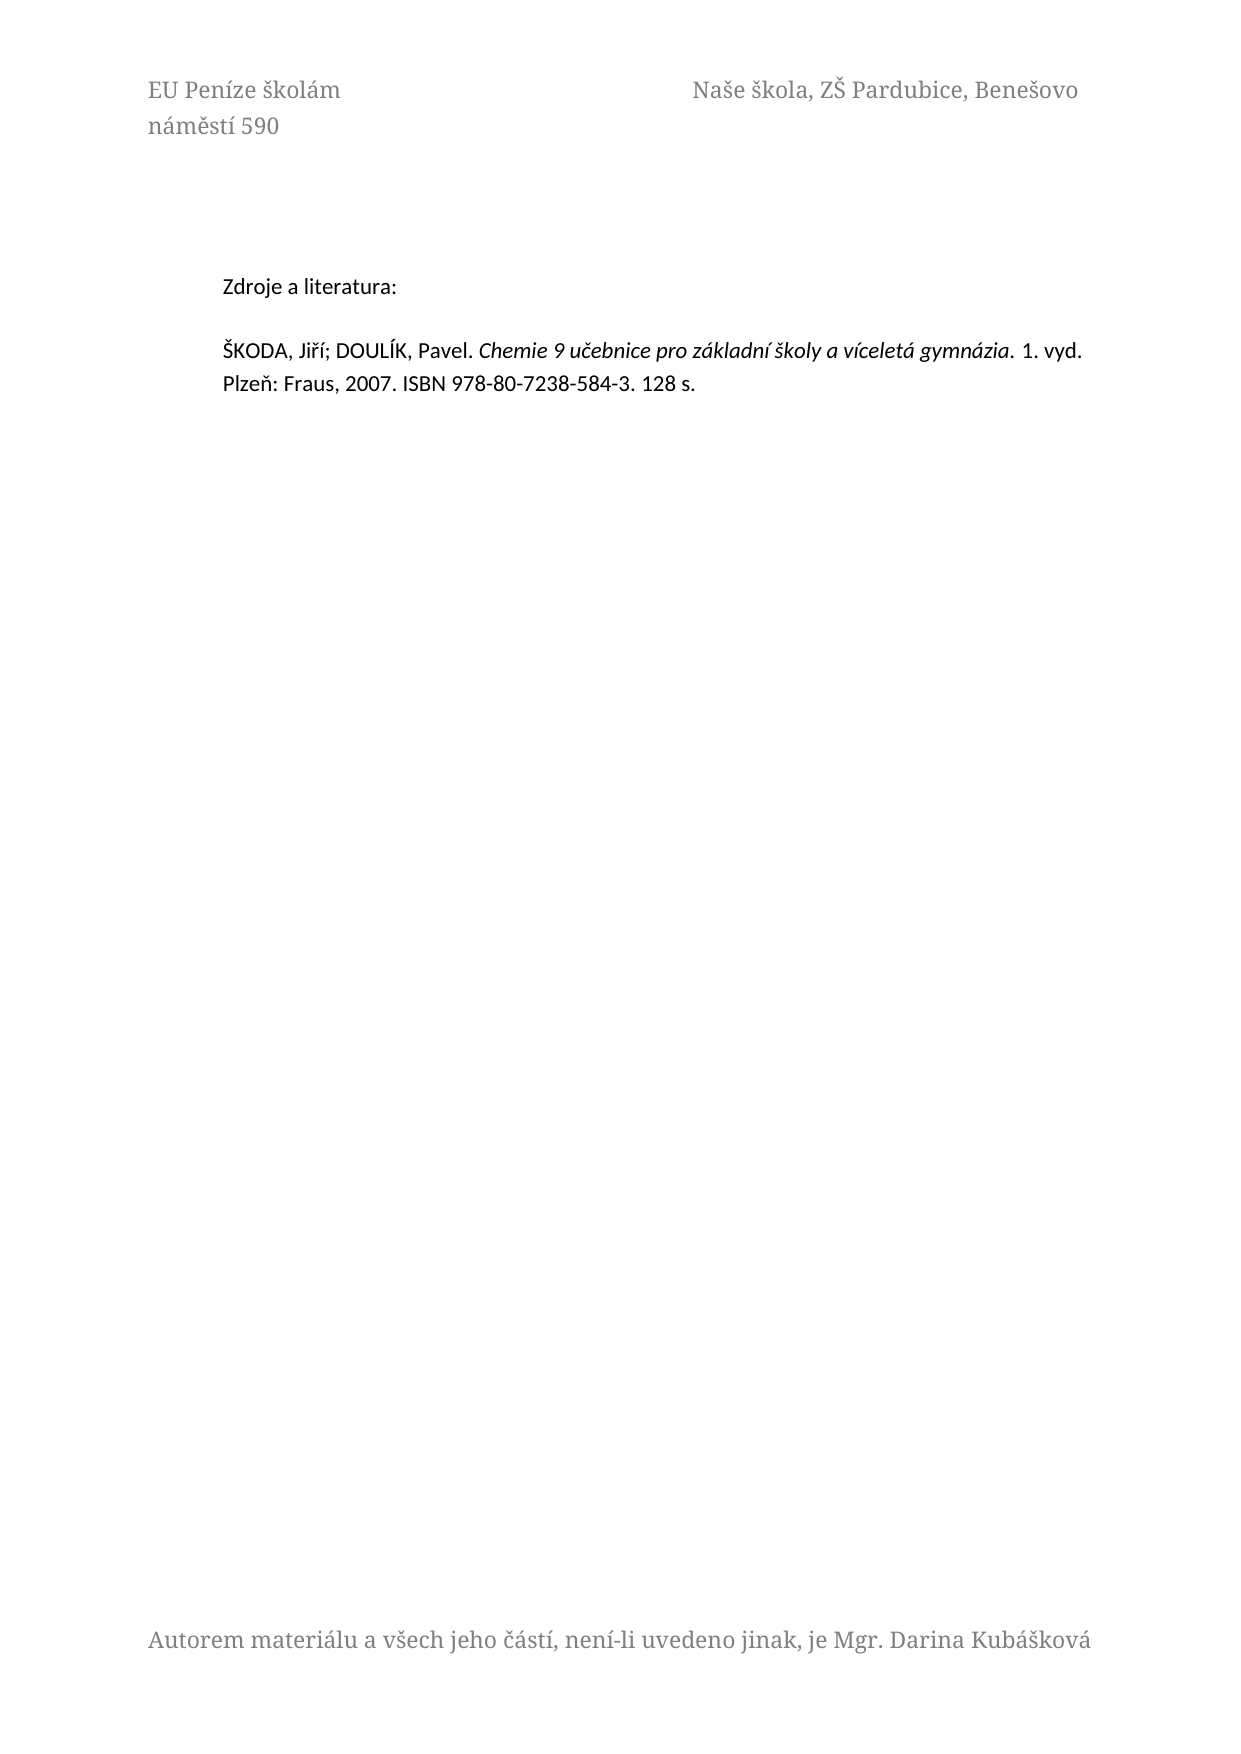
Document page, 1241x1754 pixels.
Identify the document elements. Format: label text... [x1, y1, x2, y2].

list ŠKODA, Jiří; DOULÍK, Pavel. Chemie 9 učebnice pro základní školy a víceletá gymnázia. 1. vyd. Plzeň: Fraus, 2007. ISBN 978-80-7238-584-3. 128 s. [223, 337, 1093, 397]
list Zdroje a literatura: [223, 272, 1093, 300]
